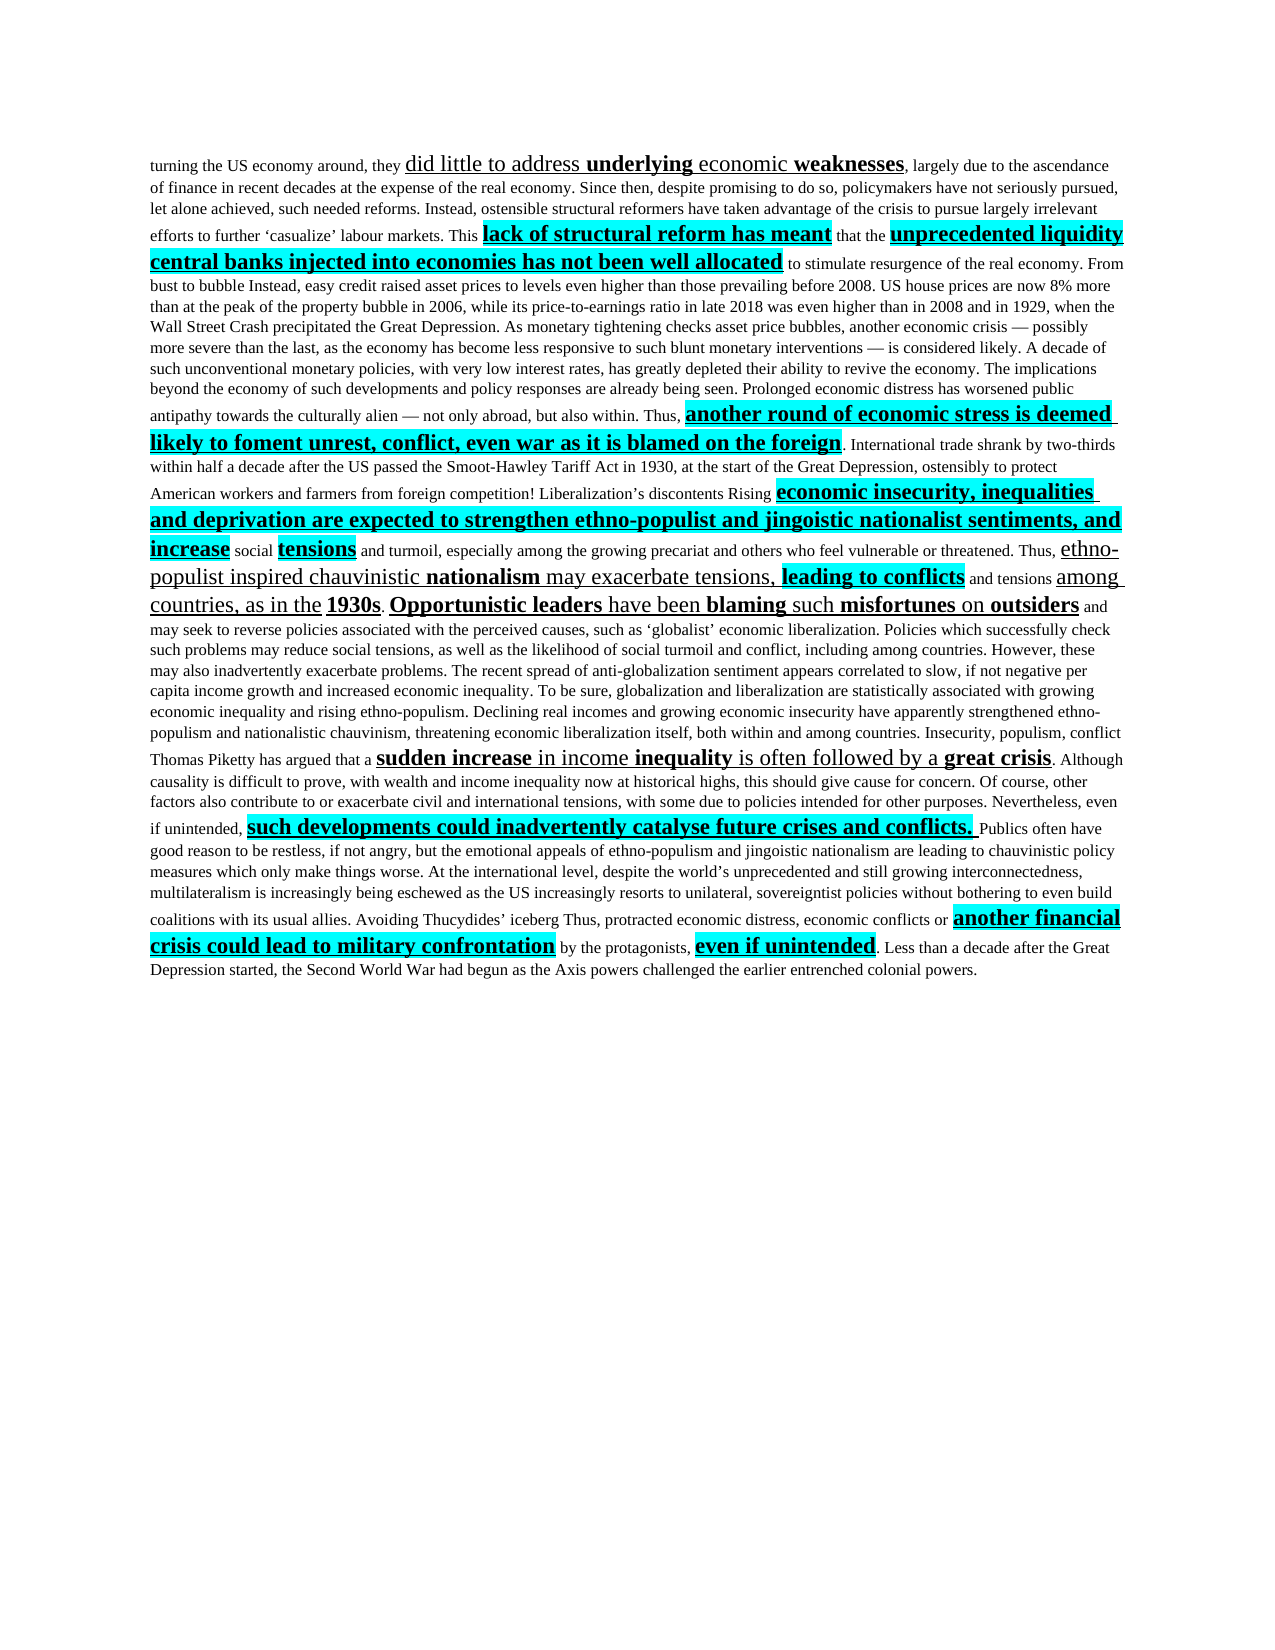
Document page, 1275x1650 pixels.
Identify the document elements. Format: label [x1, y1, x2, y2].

text [150, 150, 1125, 979]
